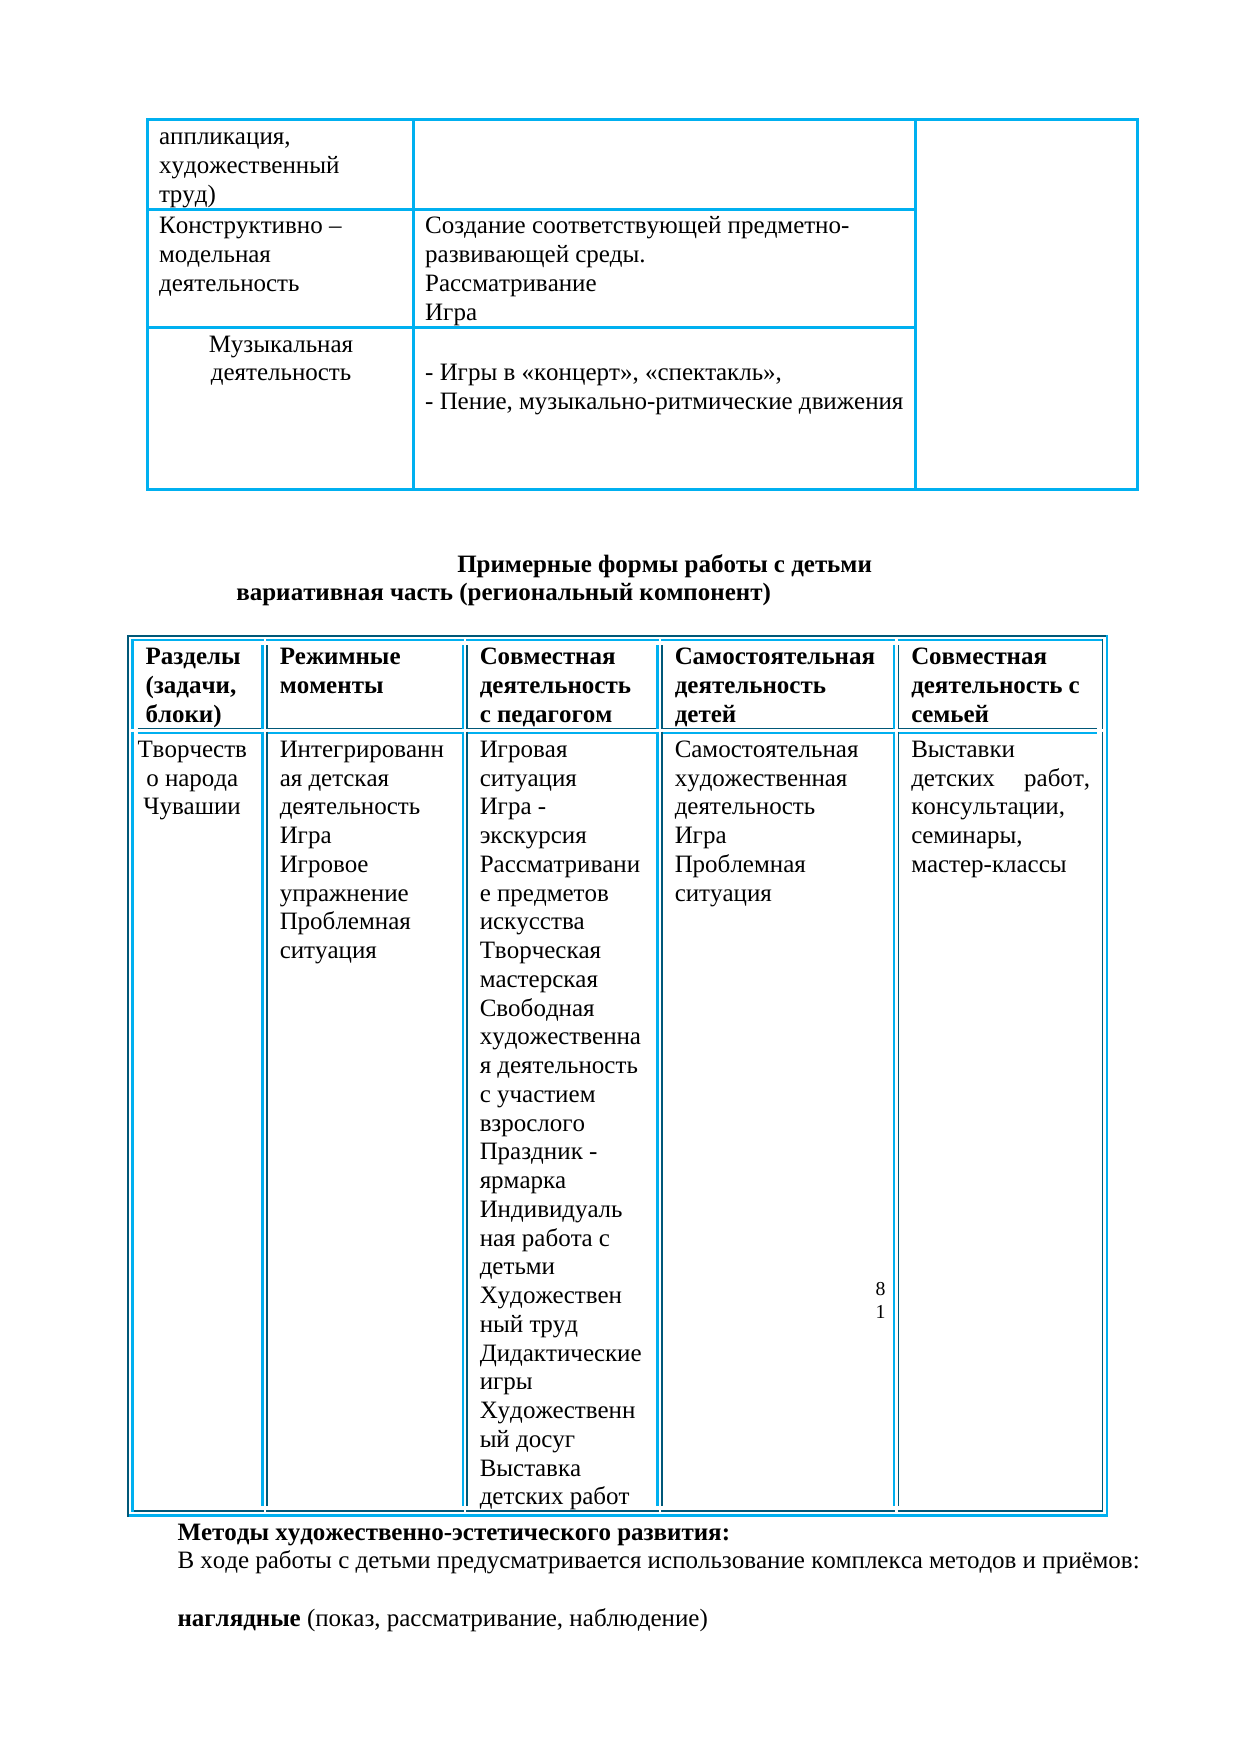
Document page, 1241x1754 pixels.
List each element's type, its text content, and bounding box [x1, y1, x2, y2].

text вариативная часть (региональный компонент) [188, 577, 1141, 606]
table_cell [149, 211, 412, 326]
text наглядные (показ, рассматривание, наблюдение) [177, 1603, 1152, 1632]
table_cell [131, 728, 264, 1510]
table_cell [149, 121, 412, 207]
text В ходе работы с детьми предусматривается использование комплекса методов и приёмов: [177, 1545, 1152, 1574]
text Методы художественно-эстетического развития: [177, 1517, 1152, 1545]
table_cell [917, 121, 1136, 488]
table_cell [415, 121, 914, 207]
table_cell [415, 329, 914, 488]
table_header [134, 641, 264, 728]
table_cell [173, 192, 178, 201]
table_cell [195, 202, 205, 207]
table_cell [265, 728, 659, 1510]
text Примерные формы работы с детьми [177, 549, 1152, 577]
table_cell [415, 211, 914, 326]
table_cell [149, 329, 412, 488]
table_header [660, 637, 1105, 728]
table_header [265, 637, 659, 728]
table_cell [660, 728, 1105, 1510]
